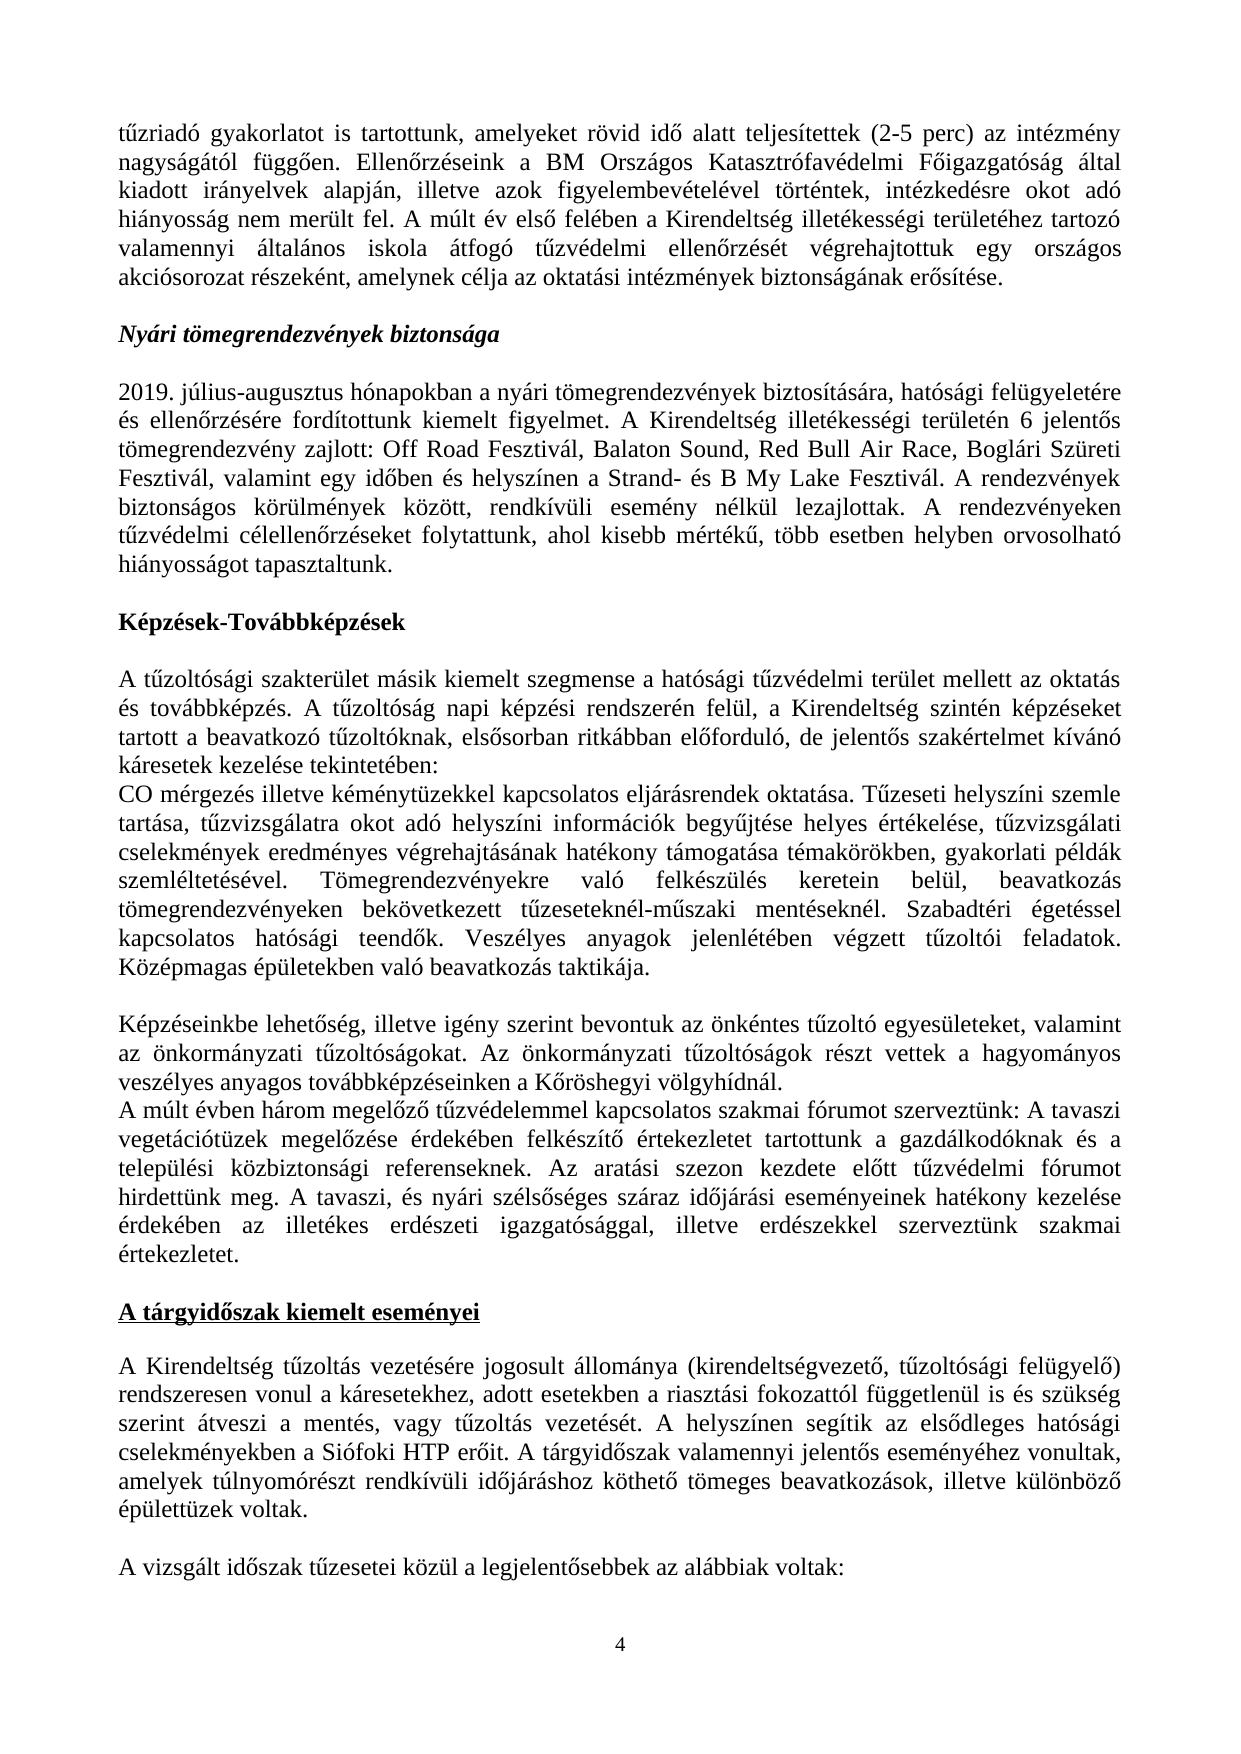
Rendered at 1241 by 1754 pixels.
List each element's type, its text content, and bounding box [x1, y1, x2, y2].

text 2019. július-augusztus hónapokban a nyári tömegrendezvények biztosítására, hatósági felügyeletére és ellenőrzésére fordítottunk kiemelt figyelmet. A Kirendeltség illetékességi területén 6 jelentős tömegrendezvény zajlott: Off Road Fesztivál, Balaton Sound, Red Bull Air Race, Boglári Szüreti Fesztivál, valamint egy időben és helyszínen a Strand- és B My Lake Fesztivál. A rendezvények biztonságos körülmények között, rendkívüli esemény nélkül lezajlottak. A rendezvényeken tűzvédelmi célellenőrzéseket folytattunk, ahol kisebb mértékű, több esetben helyben orvosolható hiányosságot tapasztaltunk. [118, 377, 1122, 578]
text A tűzoltósági szakterület másik kiemelt szegmense a hatósági tűzvédelmi terület mellett az oktatás és továbbképzés. A tűzoltóság napi képzési rendszerén felül, a Kirendeltség szintén képzéseket tartott a beavatkozó tűzoltóknak, elsősorban ritkábban előforduló, de jelentős szakértelmet kívánó káresetek kezelése tekintetében: [118, 664, 1122, 779]
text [118, 118, 1122, 291]
text Képzéseinkbe lehetőség, illetve igény szerint bevontuk az önkéntes tűzoltó egyesületeket, valamint az önkormányzati tűzoltóságokat. Az önkormányzati tűzoltóságok részt vettek a hagyományos veszélyes anyagos továbbképzéseinken a Kőröshegyi völgyhídnál. [118, 1009, 1122, 1096]
text Képzések-Továbbképzések [118, 607, 1122, 636]
list CO mérgezés illetve kéménytüzekkel kapcsolatos eljárásrendek oktatása. Tűzeseti helyszíni szemle tartása, tűzvizsgálatra okot adó helyszíni információk begyűjtése helyes értékelése, tűzvizsgálati cselekmények eredményes végrehajtásának hatékony támogatása témakörökben, gyakorlati példák szemléltetésével. Tömegrendezvényekre való felkészülés keretein belül, beavatkozás tömegrendezvényeken bekövetkezett tűzeseteknél-műszaki mentéseknél. Szabadtéri égetéssel kapcsolatos hatósági teendők. Veszélyes anyagok jelenlétében végzett tűzoltói feladatok. Középmagas épületekben való beavatkozás taktikája. [118, 779, 1122, 981]
list A Kirendeltség tűzoltás vezetésére jogosult állománya (kirendeltségvezető, tűzoltósági felügyelő) rendszeresen vonul a káresetekhez, adott esetekben a riasztási fokozattól függetlenül is és szükség szerint átveszi a mentés, vagy tűzoltás vezetését. A helyszínen segítik az elsődleges hatósági cselekményekben a Siófoki HTP erőit. A tárgyidőszak valamennyi jelentős eseményéhez vonultak, amelyek túlnyomórészt rendkívüli időjáráshoz köthető tömeges beavatkozások, illetve különböző épülettüzek voltak. [118, 1351, 1122, 1523]
list A vizsgált időszak tűzesetei közül a legjelentősebbek az alábbiak voltak: [118, 1552, 1122, 1581]
list A tárgyidőszak kiemelt eseményei [118, 1297, 1122, 1326]
text A múlt évben három megelőző tűzvédelemmel kapcsolatos szakmai fórumot szerveztünk: A tavaszi vegetációtüzek megelőzése érdekében felkészítő értekezletet tartottunk a gazdálkodóknak és a települési közbiztonsági referenseknek. Az aratási szezon kezdete előtt tűzvédelmi fórumot hirdettünk meg. A tavaszi, és nyári szélsőséges száraz időjárási eseményeinek hatékony kezelése érdekében az illetékes erdészeti igazgatósággal, illetve erdészekkel szerveztünk szakmai értekezletet. [118, 1096, 1122, 1268]
text Nyári tömegrendezvények biztonsága [118, 319, 1122, 348]
